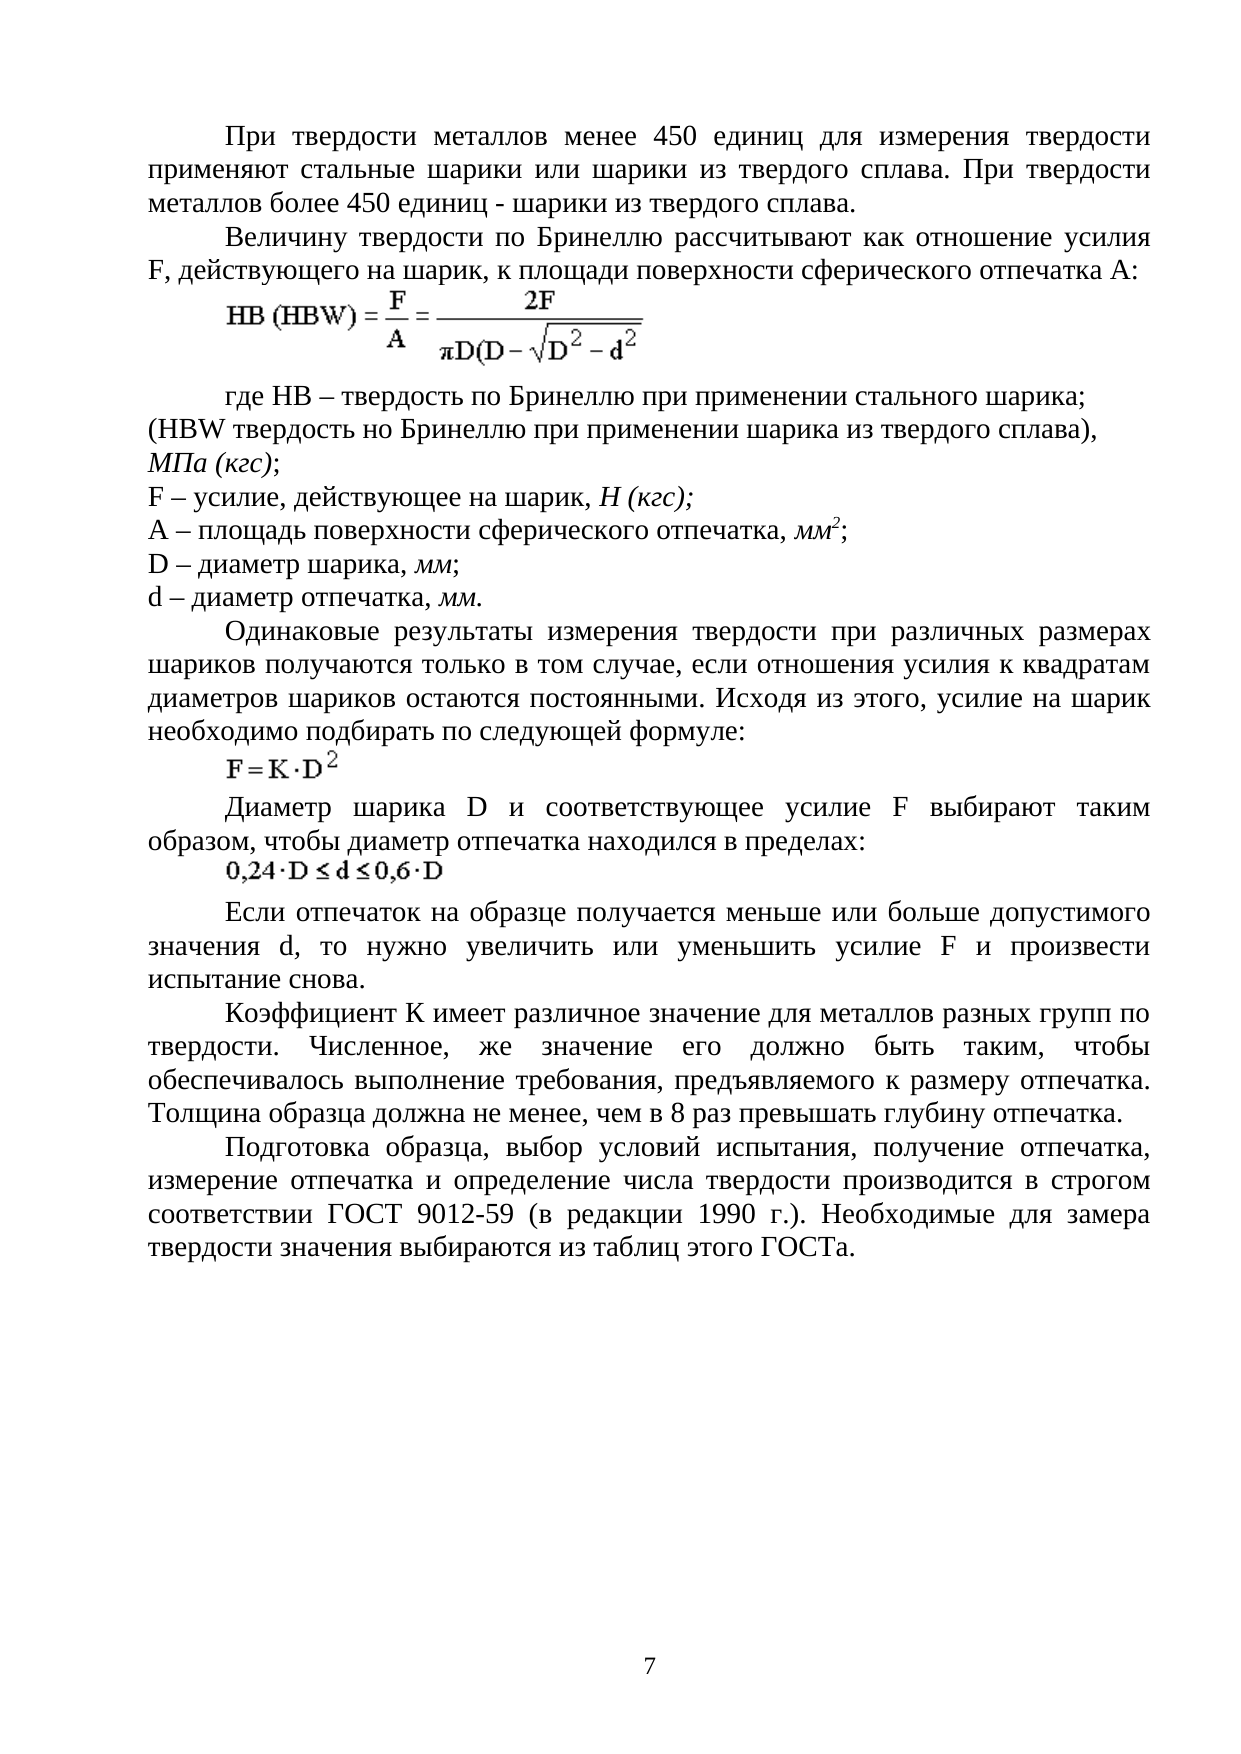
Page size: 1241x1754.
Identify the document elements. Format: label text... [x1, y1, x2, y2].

picture [224, 285, 648, 372]
text Коэффициент К имеет различное значение для металлов разных групп по твердости. Численное, же значение его должно быть таким, чтобы обеспечивалось выполнение требования, предъявляемого к размеру отпечатка. Толщина образца должна не менее, чем в 8 раз превышать глубину отпечатка. [148, 995, 1152, 1129]
text Если отпечаток на образце получается меньше или больше допустимого значения d, то нужно увеличить или уменьшить усилие F и произвести испытание снова. [148, 894, 1152, 995]
text Подготовка образца, выбор условий испытания, получение отпечатка, измерение отпечатка и определение числа твердости производится в строгом соответствии ГОСТ 9012-59 (в редакции 1990 г.). Необходимые для замера твердости значения выбираются из таблиц этого ГОСТа. [148, 1129, 1152, 1263]
picture [224, 746, 342, 783]
picture [224, 856, 450, 888]
text При твердости металлов менее 450 единиц для измерения твердости применяют стальные шарики или шарики из твердого сплава. При твердости металлов более 450 единиц - шарики из твердого сплава. [148, 118, 1152, 219]
text Диаметр шарика D и соответствующее усилие F выбирают таким образом, чтобы диаметр отпечатка находился в пределах: [148, 789, 1152, 856]
text где НВ – твердость по Бринеллю при применении стального шарика; (HBW твердость но Бринеллю при применении шарика из твердого сплава), МПа (кгс); F – усилие, действующее на шарик, Н (кгс); А – площадь поверхности сферического отпечатка, мм2; D – диаметр шарика, мм; d – диаметр отпечатка, мм. [148, 378, 1152, 613]
text Одинаковые результаты измерения твердости при различных размерах шариков получаются только в том случае, если отношения усилия к квадратам диаметров шариков остаются постоянными. Исходя из этого, усилие на шарик необходимо подбирать по следующей формуле: [148, 613, 1152, 747]
text Величину твердости по Бринеллю рассчитывают как отношение усилия F, действующего на шарик, к площади поверхности сферического отпечатка А: [148, 219, 1152, 286]
